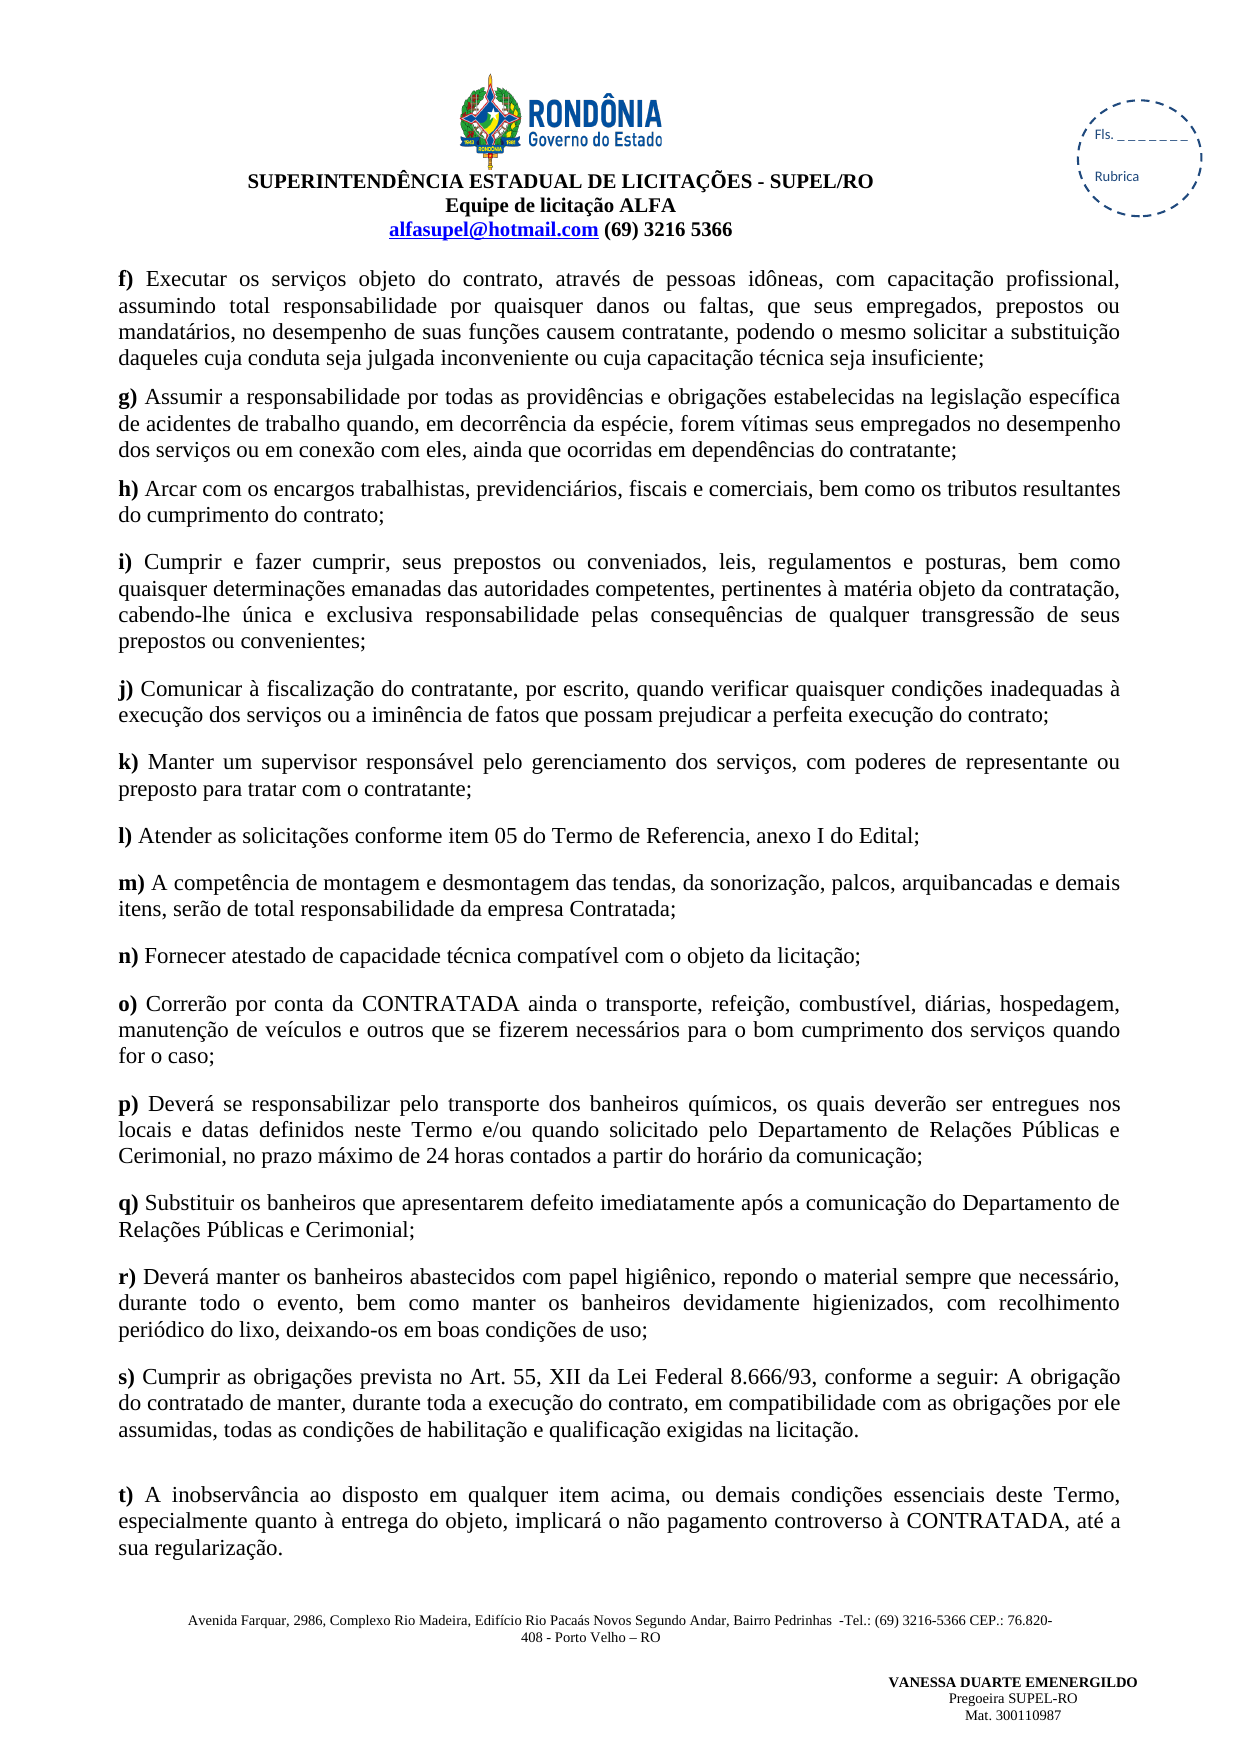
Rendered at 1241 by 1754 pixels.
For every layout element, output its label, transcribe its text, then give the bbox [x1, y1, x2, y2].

text t) A inobservância ao disposto em qualquer item acima, ou demais condições essenciais deste Termo, especialmente quanto à entrega do objeto, implicará o não pagamento controverso à CONTRATADA, até a sua regularização. [118, 1481, 1122, 1560]
text n) Fornecer atestado de capacidade técnica compatível com o objeto da licitação; [118, 942, 1122, 969]
text m) A competência de montagem e desmontagem das tendas, da sonorização, palcos, arquibancadas e demais itens, serão de total responsabilidade da empresa Contratada; [118, 869, 1122, 922]
text p) Deverá se responsabilizar pelo transporte dos banheiros químicos, os quais deverão ser entregues nos locais e datas definidos neste Termo e/ou quando solicitado pelo Departamento de Relações Públicas e Cerimonial, no prazo máximo de 24 horas contados a partir do horário da comunicação; [118, 1089, 1122, 1169]
text j) Comunicar à fiscalização do contratante, por escrito, quando verificar quaisquer condições inadequadas à execução dos serviços ou a iminência de fatos que possam prejudicar a perfeita execução do contrato; [118, 675, 1122, 727]
text s) Cumprir as obrigações prevista no Art. 55, XII da Lei Federal 8.666/93, conforme a seguir: A obrigação do contratado de manter, durante toda a execução do contrato, em compatibilidade com as obrigações por ele assumidas, todas as condições de habilitação e qualificação exigidas na licitação. [118, 1363, 1122, 1442]
text l) Atender as solicitações conforme item 05 do Termo de Referencia, anexo I do Edital; [118, 822, 1122, 848]
text h) Arcar com os encargos trabalhistas, previdenciários, fiscais e comerciais, bem como os tributos resultantes do cumprimento do contrato; [118, 475, 1122, 528]
text i) Cumprir e fazer cumprir, seus prepostos ou conveniados, leis, regulamentos e posturas, bem como quaisquer determinações emanadas das autoridades competentes, pertinentes à matéria objeto da contratação, cabendo-lhe única e exclusiva responsabilidade pelas consequências de qualquer transgressão de seus prepostos ou convenientes; [118, 548, 1122, 654]
text f) Executar os serviços objeto do contrato, através de pessoas idôneas, com capacitação profissional, assumindo total responsabilidade por quaisquer danos ou faltas, que seus empregados, prepostos ou mandatários, no desempenho de suas funções causem contratante, podendo o mesmo solicitar a substituição daqueles cuja conduta seja julgada inconveniente ou cuja capacitação técnica seja insuficiente; [118, 265, 1122, 371]
text r) Deverá manter os banheiros abastecidos com papel higiênico, repondo o material sempre que necessário, durante todo o evento, bem como manter os banheiros devidamente higienizados, com recolhimento periódico do lixo, deixando-os em boas condições de uso; [118, 1263, 1122, 1342]
text g) Assumir a responsabilidade por todas as providências e obrigações estabelecidas na legislação específica de acidentes de trabalho quando, em decorrência da espécie, forem vítimas seus empregados no desempenho dos serviços ou em conexão com eles, ainda que ocorridas em dependências do contratante; [118, 383, 1122, 462]
text o) Correrão por conta da CONTRATADA ainda o transporte, refeição, combustível, diárias, hospedagem, manutenção de veículos e outros que se fizerem necessários para o bom cumprimento dos serviços quando for o caso; [118, 990, 1122, 1069]
text q) Substituir os banheiros que apresentarem defeito imediatamente após a comunicação do Departamento de Relações Públicas e Cerimonial; [118, 1189, 1122, 1242]
text k) Manter um supervisor responsável pelo gerenciamento dos serviços, com poderes de representante ou preposto para tratar com o contratante; [118, 748, 1122, 801]
picture [459, 73, 662, 170]
